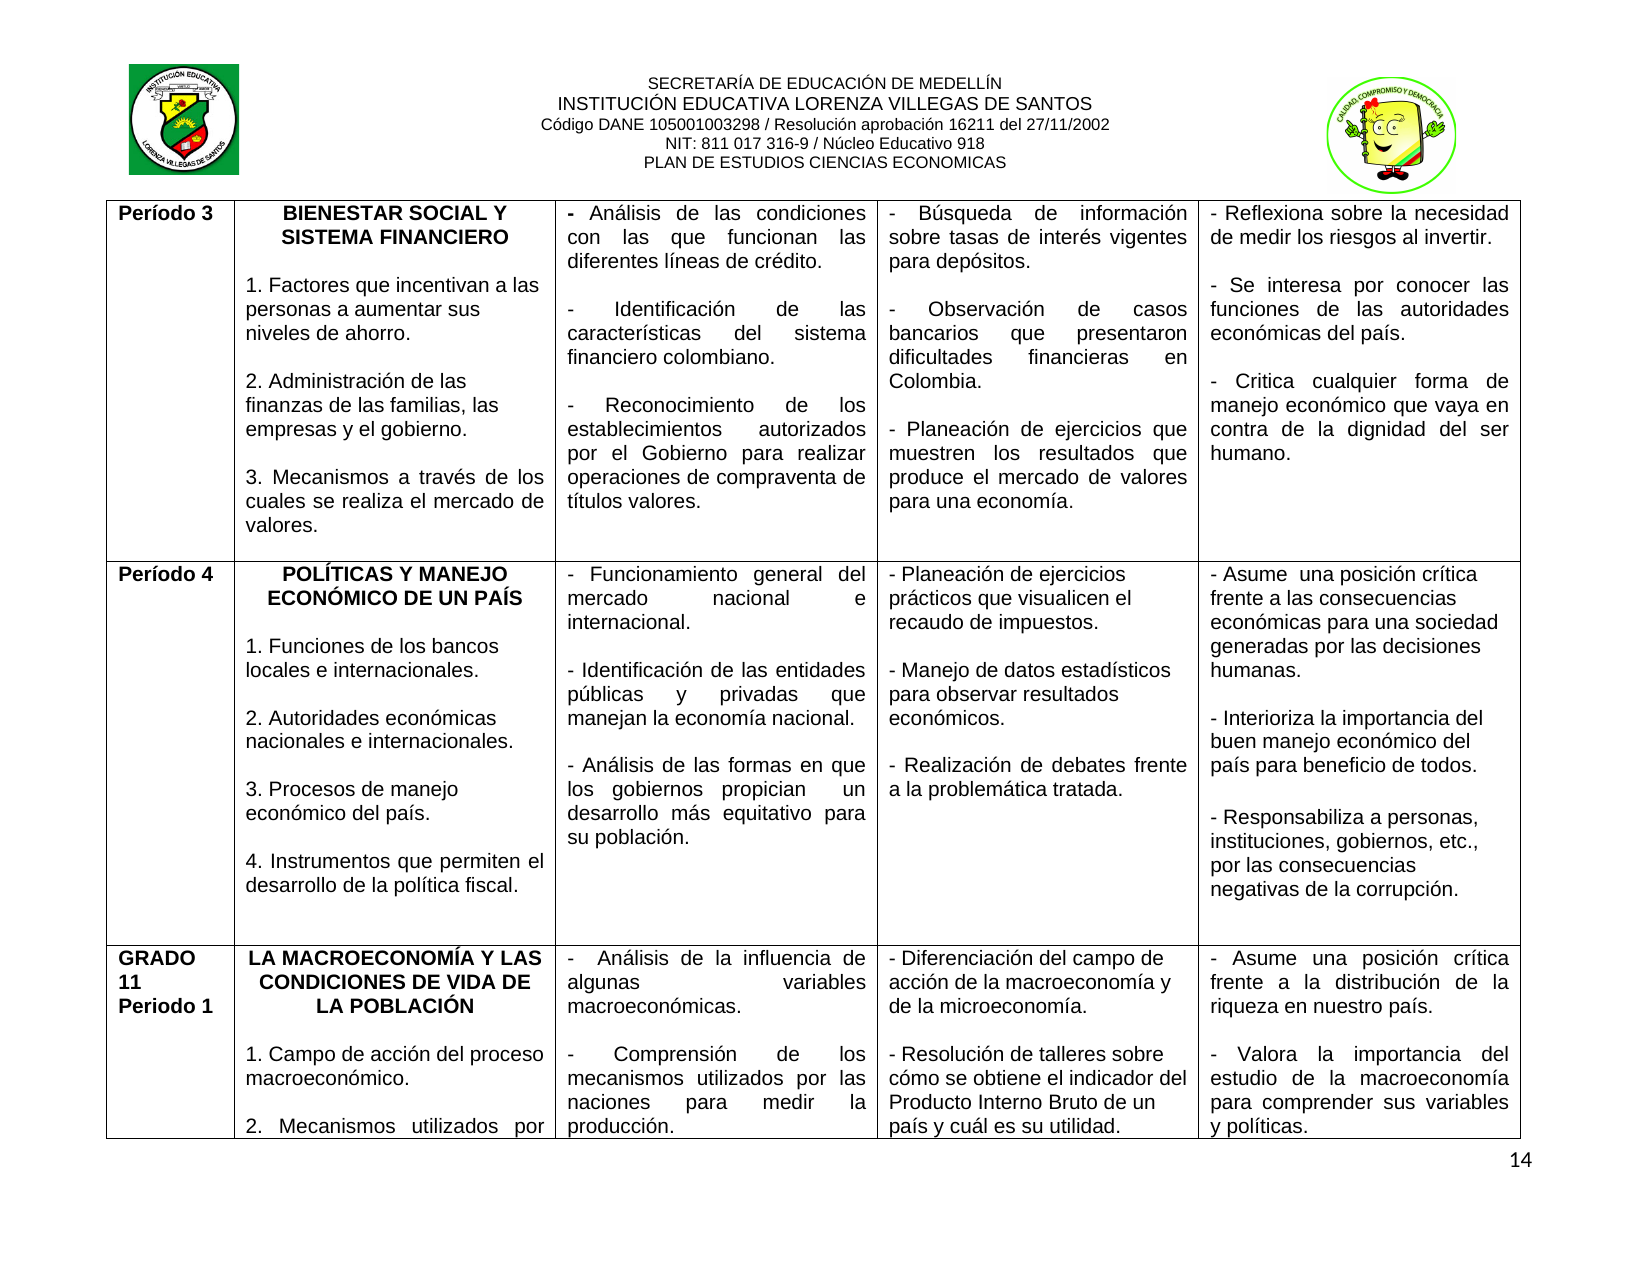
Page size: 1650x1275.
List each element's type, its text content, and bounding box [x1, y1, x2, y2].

picture [128, 64, 240, 175]
table_cell - Planeación de ejercicios prácticos que visualicen el recaudo de impuestos. - Manejo de datos estadísticos para observar resultados económicos. - Realización de debates frente a la problemática tratada. [878, 562, 1198, 945]
table_cell Período 4 [107, 562, 234, 945]
table_cell - Funcionamiento general del mercado nacional e internacional. - Identificación de las entidades públicas y privadas que manejan la economía nacional. - Análisis de las formas en que los gobiernos propician un desarrollo más equitativo para su población. [556, 562, 877, 945]
table_cell Período 3 [107, 201, 234, 561]
table_cell - Análisis de las condiciones con las que funcionan las diferentes líneas de crédito. - Identificación de las características del sistema financiero colombiano. - Reconocimiento de los establecimientos autorizados por el Gobierno para realizar operaciones de compraventa de títulos valores. [556, 201, 877, 561]
table_cell - Asume una posición crítica frente a las consecuencias económicas para una sociedad generadas por las decisiones humanas. - Interioriza la importancia del buen manejo económico del país para beneficio de todos. - Responsabiliza a personas, instituciones, gobiernos, etc., por las consecuencias negativas de la corrupción. [1199, 562, 1520, 945]
picture [1326, 77, 1457, 194]
table_cell BIENESTAR SOCIAL Y SISTEMA FINANCIERO 1. Factores que incentivan a las personas a aumentar sus niveles de ahorro. 2. Administración de las finanzas de las familias, las empresas y el gobierno. 3. Mecanismos a través de los cuales se realiza el mercado de valores. [235, 201, 555, 561]
table_cell - Búsqueda de información sobre tasas de interés vigentes para depósitos. - Observación de casos bancarios que presentaron dificultades financieras en Colombia. - Planeación de ejercicios que muestren los resultados que produce el mercado de valores para una economía. [878, 201, 1198, 561]
table_cell GRADO 11 Periodo 1 [107, 946, 234, 1138]
table_cell POLÍTICAS Y MANEJO ECONÓMICO DE UN PAÍS 1. Funciones de los bancos locales e internacionales. 2. Autoridades económicas nacionales e internacionales. 3. Procesos de manejo económico del país. 4. Instrumentos que permiten el desarrollo de la política fiscal. [235, 562, 555, 945]
table_cell - Reflexiona sobre la necesidad de medir los riesgos al invertir. - Se interesa por conocer las funciones de las autoridades económicas del país. - Critica cualquier forma de manejo económico que vaya en contra de la dignidad del ser humano. [1199, 201, 1520, 561]
